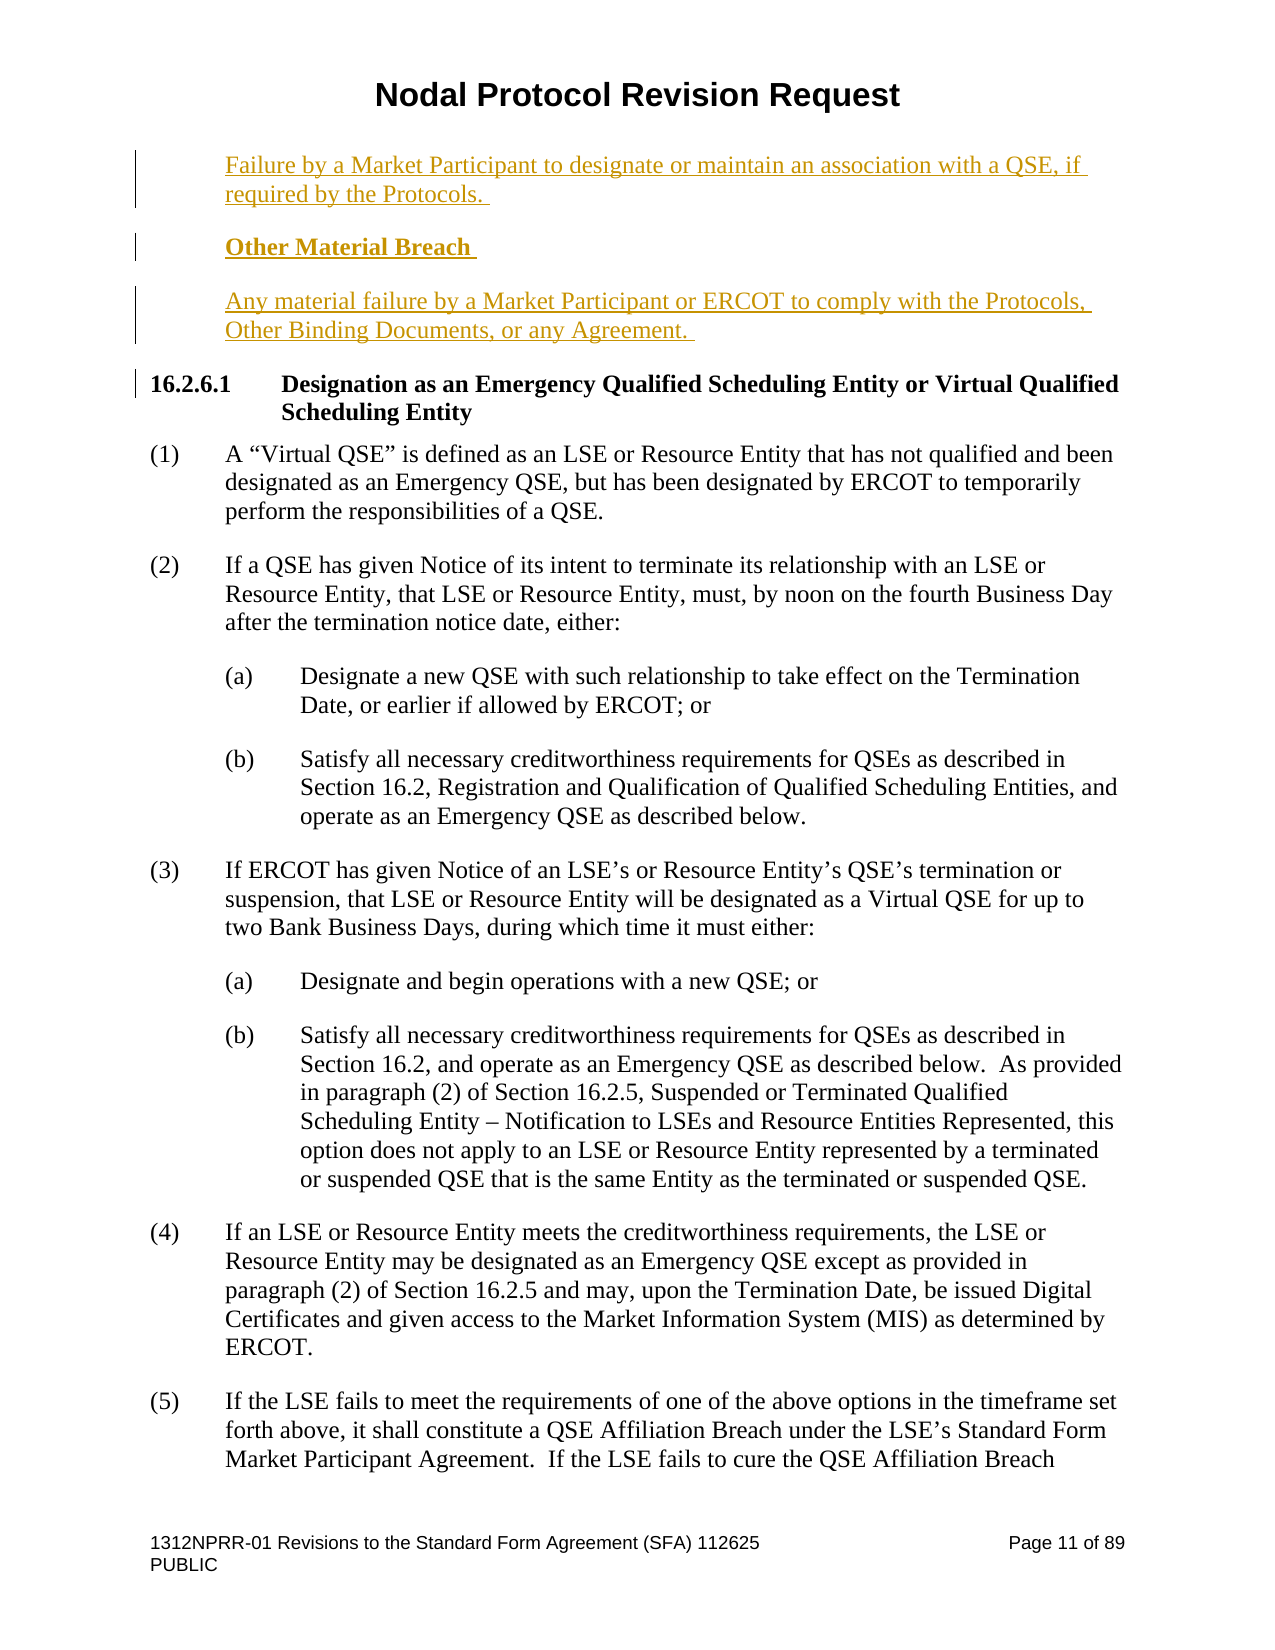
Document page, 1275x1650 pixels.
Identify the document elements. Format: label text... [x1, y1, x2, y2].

text (b) Satisfy all necessary creditworthiness requirements for QSEs as described in Section 16.2, and operate as an Emergency QSE as described below. As provided in paragraph (2) of Section 16.2.5, Suspended or Terminated Qualified Scheduling Entity – Notification to LSEs and Resource Entities Represented, this option does not apply to an LSE or Resource Entity represented by a terminated or suspended QSE that is the same Entity as the terminated or suspended QSE. [225, 1020, 1125, 1192]
text (b) Satisfy all necessary creditworthiness requirements for QSEs as described in Section 16.2, Registration and Qualification of Qualified Scheduling Entities, and operate as an Emergency QSE as described below. [225, 744, 1125, 830]
list (3) If ERCOT has given Notice of an LSE’s or Resource Entity’s QSE’s termination or suspension, that LSE or Resource Entity will be designated as a Virtual QSE for up to two Bank Business Days, during which time it must either: [150, 855, 1125, 941]
text (a) Designate a new QSE with such relationship to take effect on the Termination Date, or earlier if allowed by ERCOT; or [225, 661, 1125, 719]
text (4) If an LSE or Resource Entity meets the creditworthiness requirements, the LSE or Resource Entity may be designated as an Emergency QSE except as provided in paragraph (2) of Section 16.2.5 and may, upon the Termination Date, be issued Digital Certificates and given access to the Market Information System (MIS) as determined by ERCOT. [150, 1217, 1125, 1361]
list (a) Designate and begin operations with a new QSE; or [150, 966, 1125, 995]
text 16.2.6.1 Designation as an Emergency Qualified Scheduling Entity or Virtual Qualified Scheduling Entity [150, 369, 1125, 426]
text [150, 1386, 1125, 1472]
text (1) A “Virtual QSE” is defined as an LSE or Resource Entity that has not qualified and been designated as an Emergency QSE, but has been designated by ERCOT to temporarily perform the responsibilities of a QSE. [150, 439, 1125, 525]
text (2) If a QSE has given Notice of its intent to terminate its relationship with an LSE or Resource Entity, that LSE or Resource Entity, must, by noon on the fourth Business Day after the termination notice date, either: [150, 550, 1125, 636]
